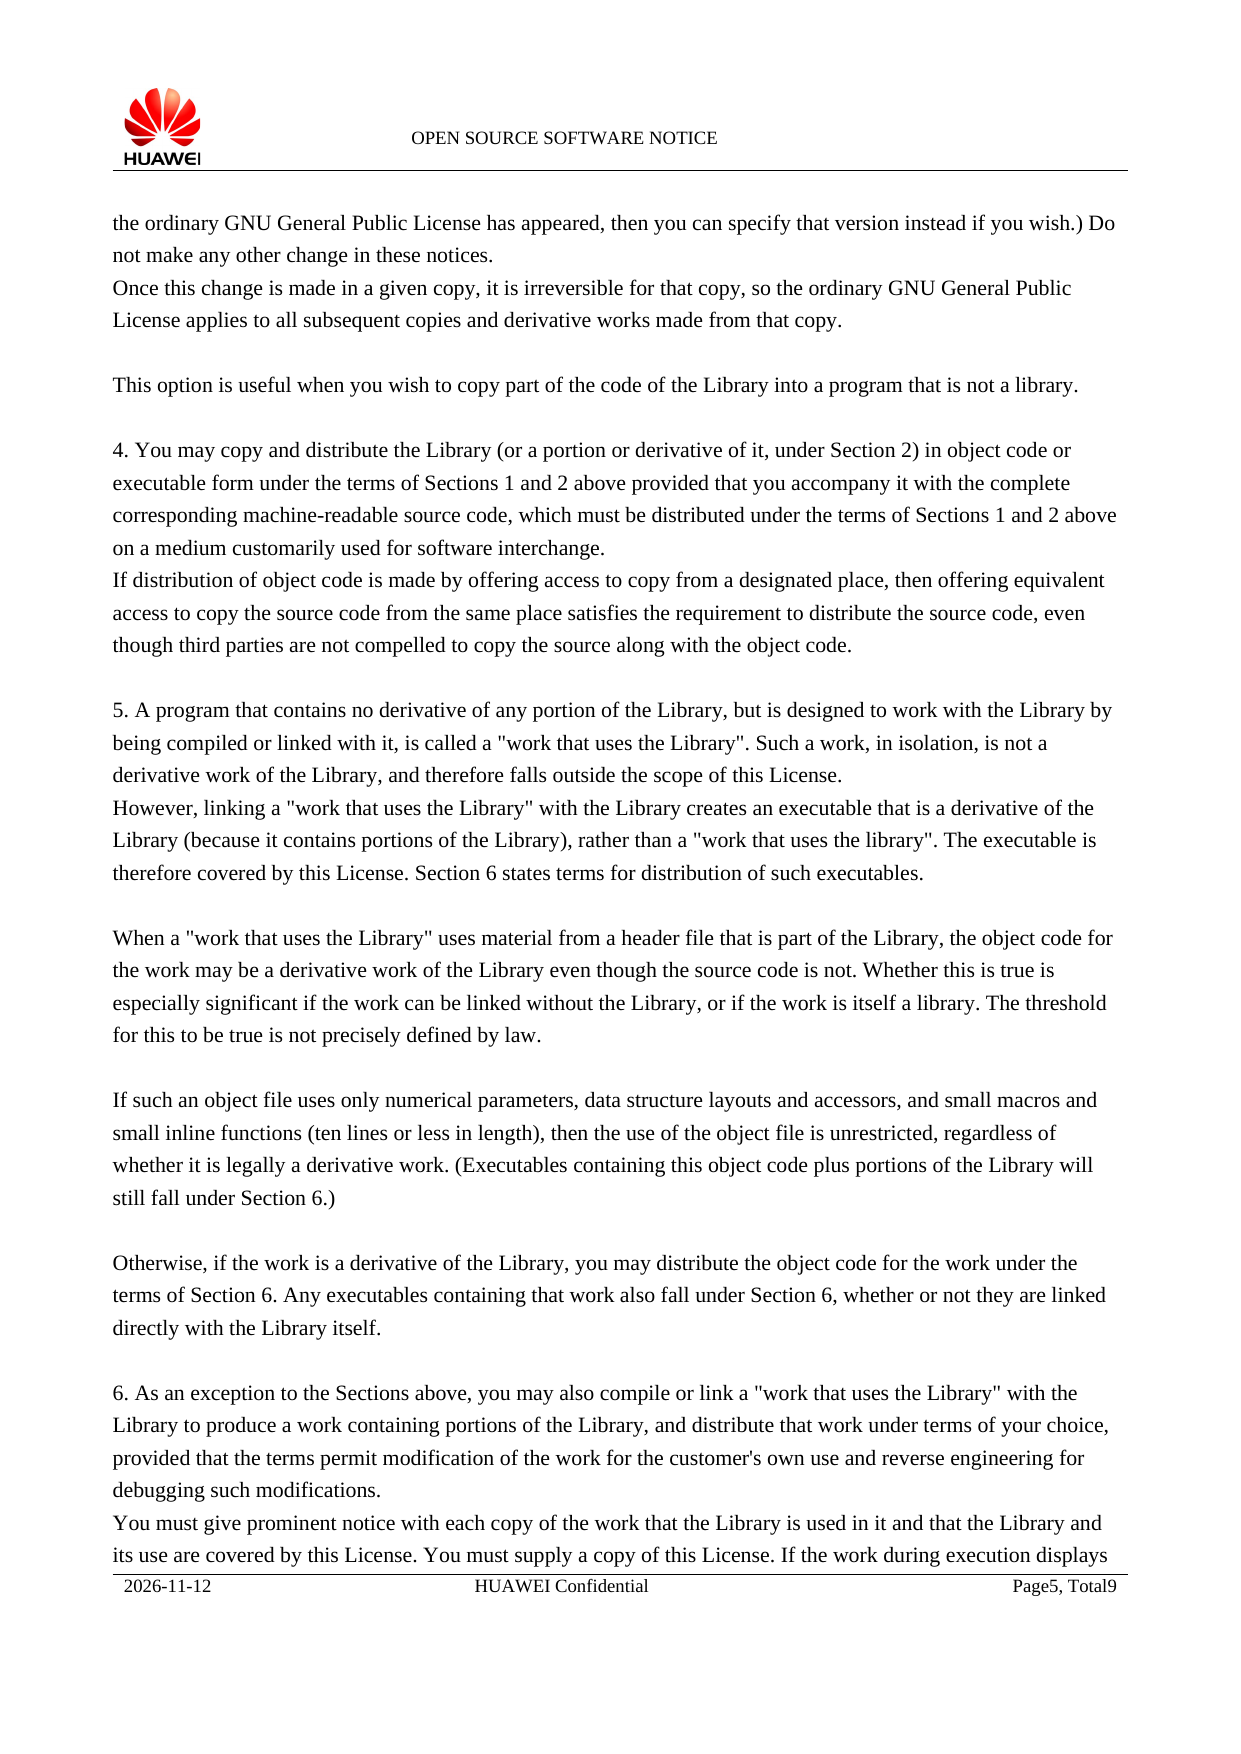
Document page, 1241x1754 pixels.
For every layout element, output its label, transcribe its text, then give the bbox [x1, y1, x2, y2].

text Once this change is made in a given copy, it is irreversible for that copy, so the ordinary GNU General Public License applies to all subsequent copies and derivative works made from that copy. [112, 271, 1128, 336]
picture [124, 88, 201, 165]
text However, linking a "work that uses the Library" with the Library creates an executable that is a derivative of the Library (because it contains portions of the Library), rather than a "work that uses the library". The executable is therefore covered by this License. Section 6 states terms for distribution of such executables. [112, 791, 1128, 889]
text 5. A program that contains no derivative of any portion of the Library, but is designed to work with the Library by being compiled or linked with it, is called a "work that uses the Library". Such a work, in isolation, is not a derivative work of the Library, and therefore falls outside the scope of this License. [112, 694, 1128, 791]
text This option is useful when you wish to copy part of the code of the Library into a program that is not a library. [112, 369, 1128, 401]
text When a "work that uses the Library" uses material from a header file that is part of the Library, the object code for the work may be a derivative work of the Library even though the source code is not. Whether this is true is especially significant if the work can be linked without the Library, or if the work is itself a library. The threshold for this to be true is not precisely defined by law. [112, 921, 1128, 1051]
text Otherwise, if the work is a derivative of the Library, you may distribute the object code for the work under the terms of Section 6. Any executables containing that work also fall under Section 6, whether or not they are linked directly with the Library itself. [112, 1246, 1128, 1344]
text 6. As an exception to the Sections above, you may also compile or link a "work that uses the Library" with the Library to produce a work containing portions of the Library, and distribute that work under terms of your choice, provided that the terms permit modification of the work for the customer's own use and reverse engineering for debugging such modifications. [112, 1376, 1128, 1506]
text If distribution of object code is made by offering access to copy from a designated place, then offering equivalent access to copy the source code from the same place satisfies the requirement to distribute the source code, even though third parties are not compelled to copy the source along with the object code. [112, 564, 1128, 661]
text If such an object file uses only numerical parameters, data structure layouts and accessors, and small macros and small inline functions (ten lines or less in length), then the use of the object file is unrestricted, regardless of whether it is legally a derivative work. (Executables containing this object code plus portions of the Library will still fall under Section 6.) [112, 1084, 1128, 1214]
text 4. You may copy and distribute the Library (or a portion or derivative of it, under Section 2) in object code or executable form under the terms of Sections 1 and 2 above provided that you accompany it with the complete corresponding machine-readable source code, which must be distributed under the terms of Sections 1 and 2 above on a medium customarily used for software interchange. [112, 434, 1128, 564]
